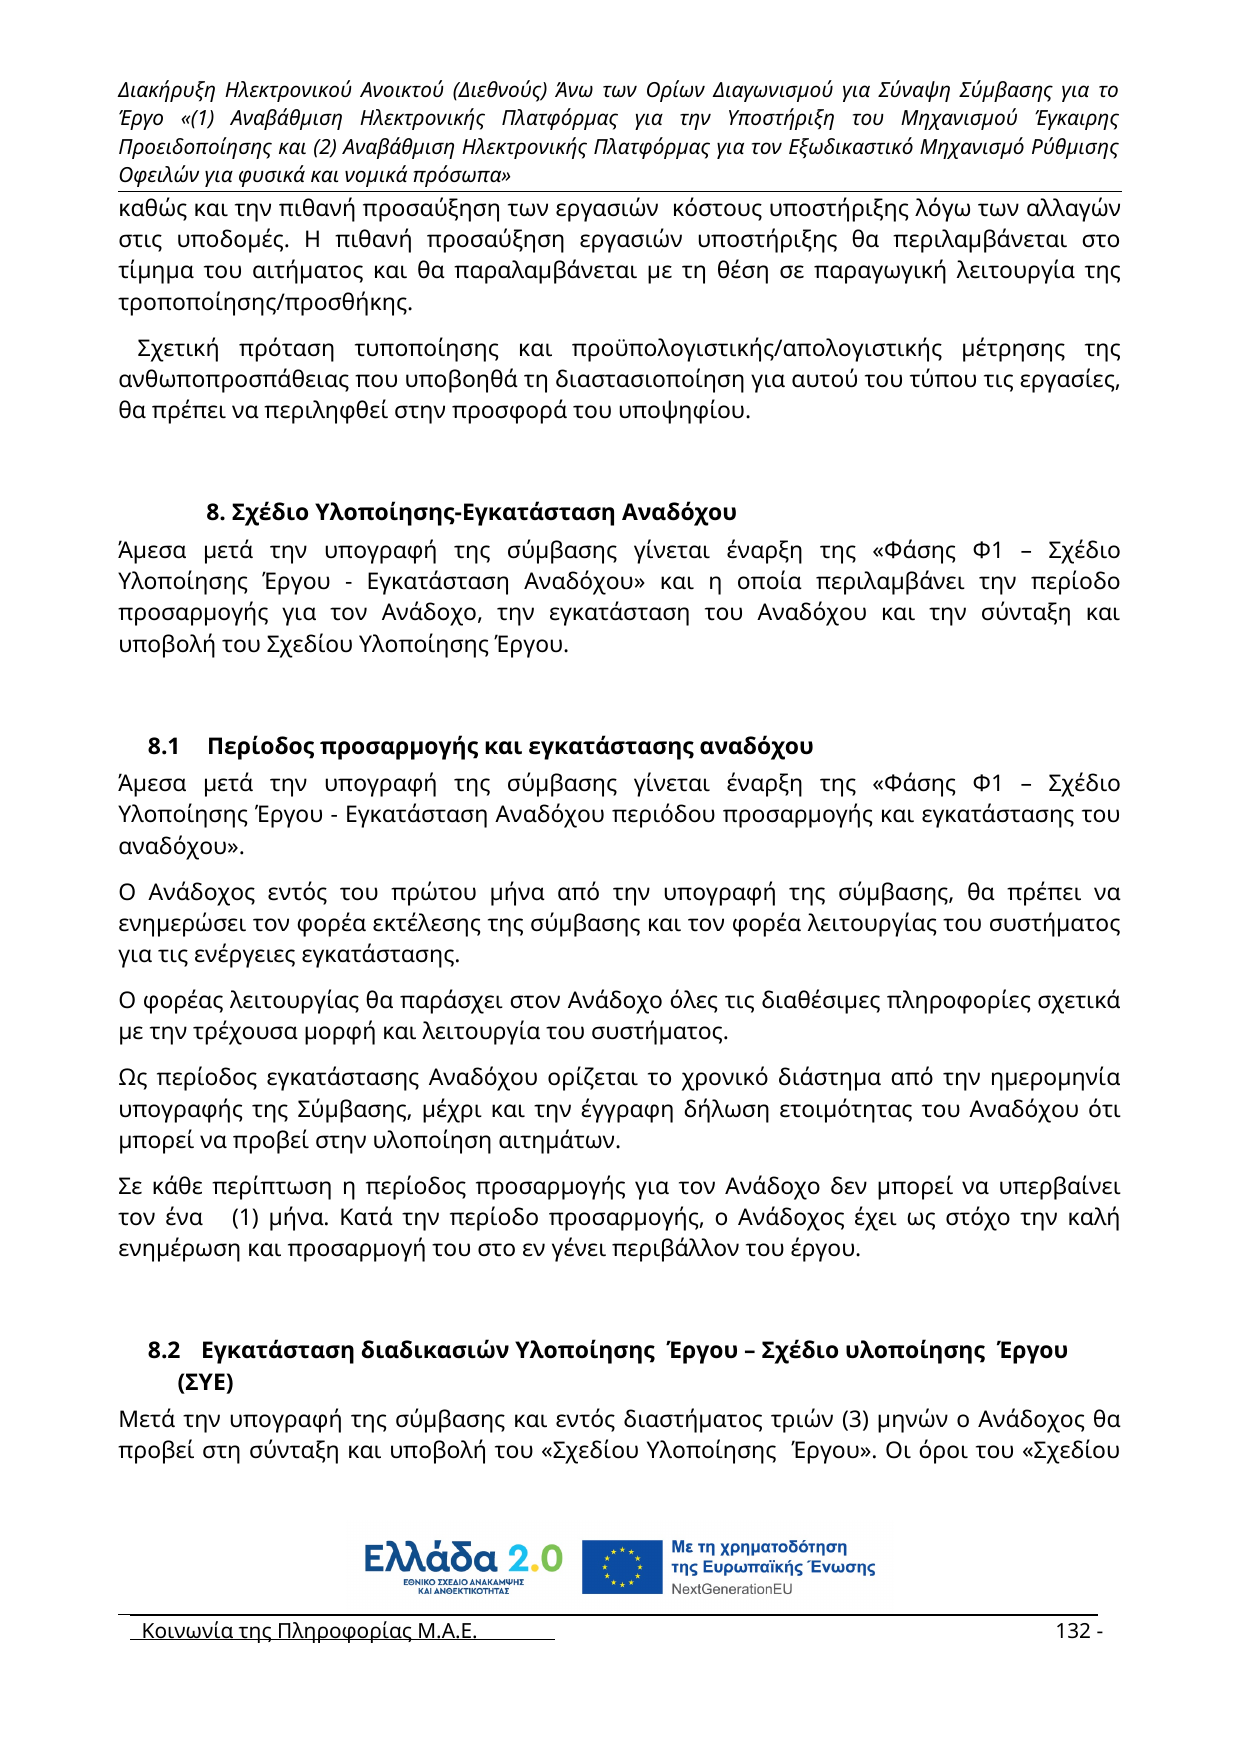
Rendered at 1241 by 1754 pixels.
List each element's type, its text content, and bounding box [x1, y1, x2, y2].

text Ο Ανάδοχος εντός του πρώτου μήνα από την υπογραφή της σύμβασης, θα πρέπει να ενημερώσει τον φορέα εκτέλεσης της σύμβασης και τον φορέα λειτουργίας του συστήματος για τις ενέργειες εγκατάστασης. [118, 876, 1122, 969]
subtitle Εγκατάσταση διαδικασιών Υλοποίησης Έργου – Σχέδιο υλοποίησης Έργου (ΣΥΕ) [148, 1334, 1122, 1397]
picture [346, 1520, 895, 1614]
subtitle 8. Σχέδιο Υλοποίησης-Εγκατάσταση Αναδόχου [200, 496, 1122, 527]
text Σχετική πρόταση τυποποίησης και προϋπολογιστικής/απολογιστικής μέτρησης της ανθωποπροσπάθειας που υποβοηθά τη διαστασιοποίηση για αυτού του τύπου τις εργασίες, θα πρέπει να περιληφθεί στην προσφορά του υποψηφίου. [118, 332, 1122, 425]
text Ο φορέας λειτουργίας θα παράσχει στον Ανάδοχο όλες τις διαθέσιμες πληροφορίες σχετικά με την τρέχουσα μορφή και λειτουργία του συστήματος. [118, 984, 1122, 1047]
text Άμεσα μετά την υπογραφή της σύμβασης γίνεται έναρξη της «Φάσης Φ1 – Σχέδιο Υλοποίησης Έργου - Εγκατάσταση Αναδόχου περιόδου προσαρμογής και εγκατάστασης του αναδόχου». [118, 767, 1122, 861]
text Ως περίοδος εγκατάστασης Αναδόχου ορίζεται το χρονικό διάστημα από την ημερομηνία υπογραφής της Σύμβασης, μέχρι και την έγγραφη δήλωση ετοιμότητας του Αναδόχου ότι μπορεί να προβεί στην υλοποίηση αιτημάτων. [118, 1061, 1122, 1155]
subtitle Περίοδος προσαρμογής και εγκατάστασης αναδόχου [148, 730, 1122, 761]
text Άμεσα μετά την υπογραφή της σύμβασης γίνεται έναρξη της «Φάσης Φ1 – Σχέδιο Υλοποίησης Έργου - Εγκατάσταση Αναδόχου» και η οποία περιλαμβάνει την περίοδο προσαρμογής για τον Ανάδοχο, την εγκατάσταση του Αναδόχου και την σύνταξη και υποβολή του Σχεδίου Υλοποίησης Έργου. [118, 534, 1122, 659]
text Σε κάθε περίπτωση η περίοδος προσαρμογής για τον Ανάδοχο δεν μπορεί να υπερβαίνει τον ένα (1) μήνα. Κατά την περίοδο προσαρμογής, ο Ανάδοχος έχει ως στόχο την καλή ενημέρωση και προσαρμογή του στο εν γένει περιβάλλον του έργου. [118, 1170, 1122, 1263]
